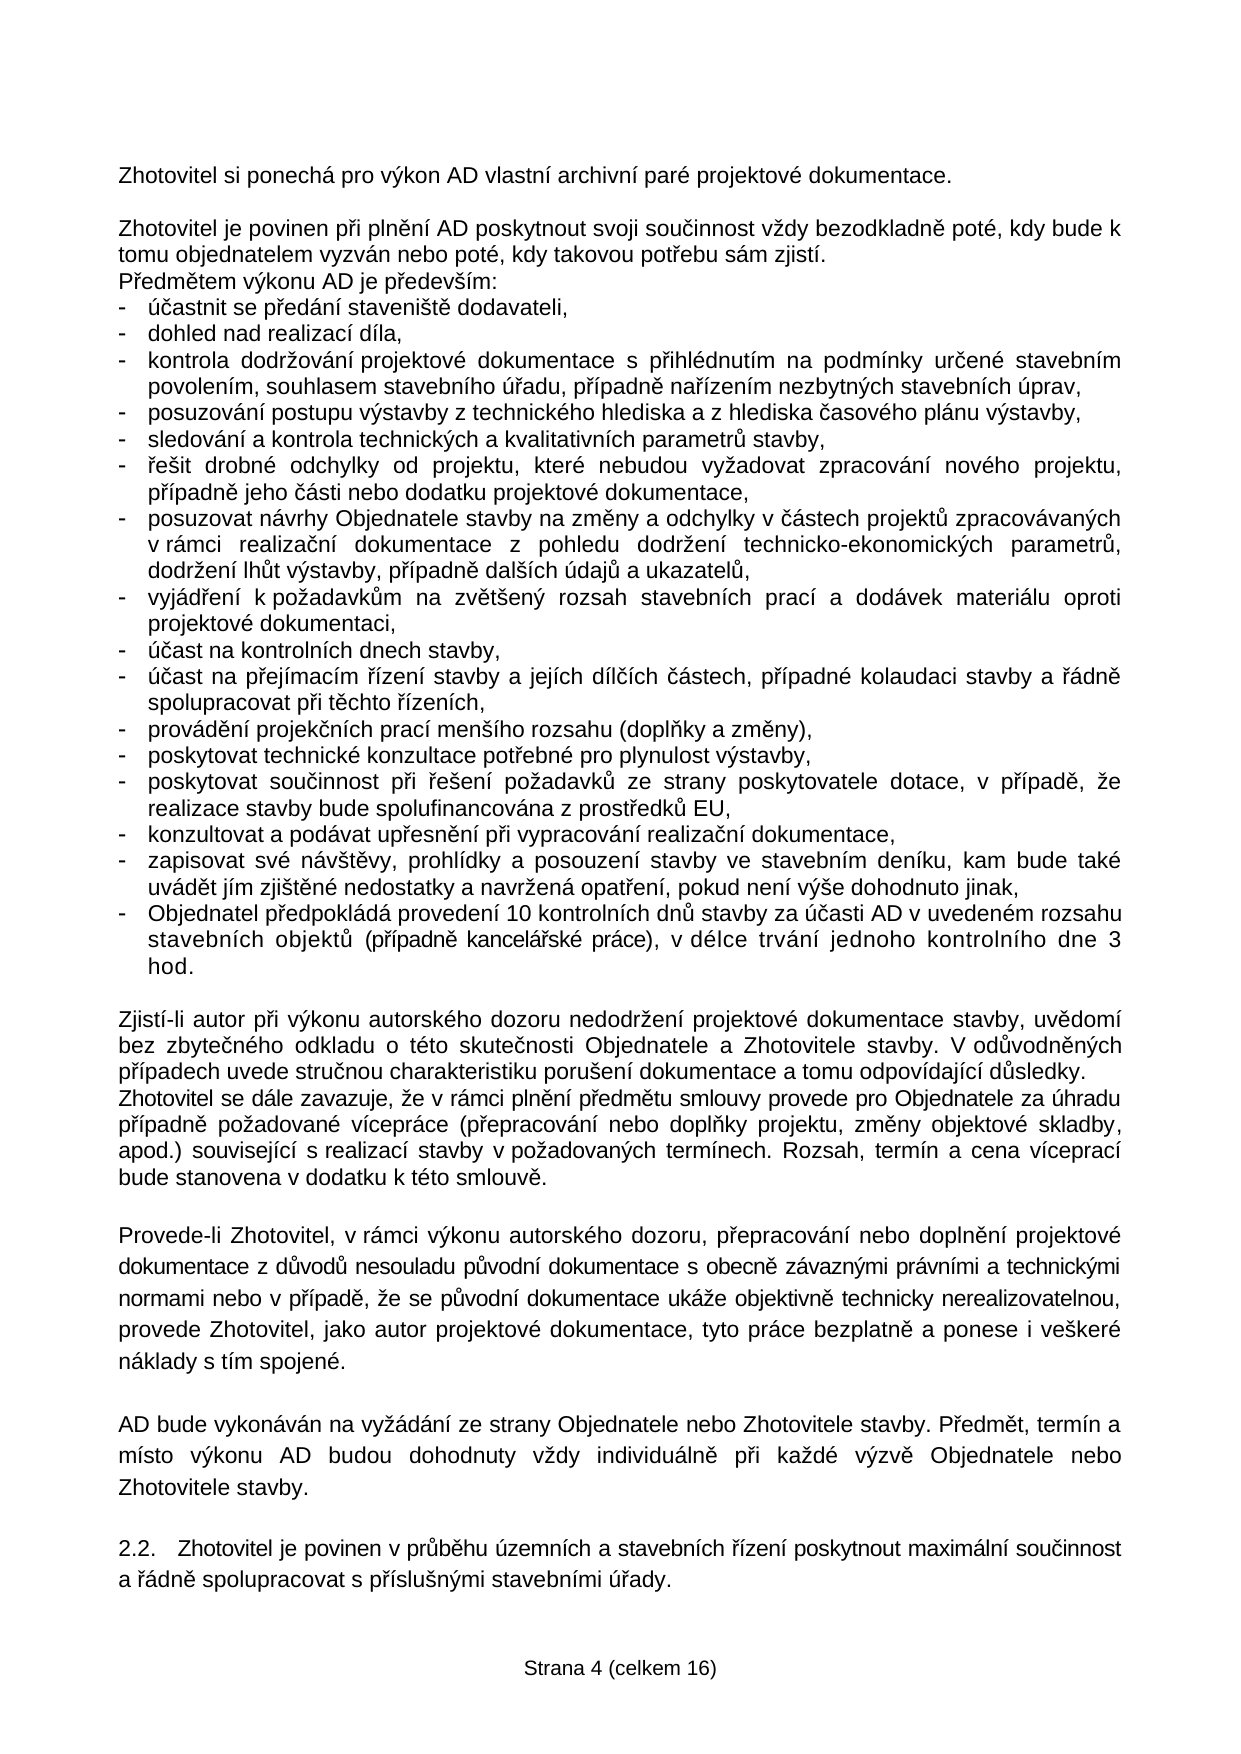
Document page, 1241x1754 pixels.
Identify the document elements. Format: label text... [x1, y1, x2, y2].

list účast na kontrolních dnech stavby, [118, 637, 1122, 663]
list provádění projekčních prací menšího rozsahu (doplňky a změny), [118, 716, 1122, 742]
text Provede-li Zhotovitel, v rámci výkonu autorského dozoru, přepracování nebo doplnění projektové dokumentace z důvodů nesouladu původní dokumentace s obecně závaznými právními a technickými normami nebo v případě, že se původní dokumentace ukáže objektivně technicky nerealizovatelnou, provede Zhotovitel, jako autor projektové dokumentace, tyto práce bezplatně a ponese i veškeré náklady s tím spojené. [118, 1222, 1122, 1374]
list účastnit se předání staveniště dodavateli, [118, 294, 1122, 320]
list zapisovat své návštěvy, prohlídky a posouzení stavby ve stavebním deníku, kam bude také uvádět jím zjištěné nedostatky a navržená opatření, pokud není výše dohodnuto jinak, [118, 847, 1122, 900]
list konzultovat a podávat upřesnění při vypracování realizační dokumentace, [118, 821, 1122, 847]
list posuzovat návrhy Objednatele stavby na změny a odchylky v částech projektů zpracovávaných v rámci realizační dokumentace z pohledu dodržení technicko-ekonomických parametrů, dodržení lhůt výstavby, případně dalších údajů a ukazatelů, [118, 505, 1122, 584]
list poskytovat technické konzultace potřebné pro plynulost výstavby, [118, 742, 1122, 768]
list Zhotovitel je povinen v průběhu územních a stavebních řízení poskytnout maximální součinnost a řádně spolupracovat s příslušnými stavebními úřady. [118, 1534, 1122, 1592]
list posuzování postupu výstavby z technického hlediska a z hlediska časového plánu výstavby, [118, 399, 1122, 426]
text AD bude vykonáván na vyžádání ze strany Objednatele nebo Zhotovitele stavby. Předmět, termín a místo výkonu AD budou dohodnuty vždy individuálně při každé výzvě Objednatele nebo Zhotovitele stavby. [118, 1411, 1122, 1500]
list účast na přejímacím řízení stavby a jejích dílčích částech, případné kolaudaci stavby a řádně spolupracovat při těchto řízeních, [118, 663, 1122, 716]
text Zhotovitel je povinen při plnění AD poskytnout svoji součinnost vždy bezodkladně poté, kdy bude k tomu objednatelem vyzván nebo poté, kdy takovou potřebu sám zjistí. [118, 215, 1122, 268]
list Objednatel předpokládá provedení 10 kontrolních dnů stavby za účasti AD v uvedeném rozsahu stavebních objektů (případně kancelářské práce), v délce trvání jednoho kontrolního dne 3 hod. [118, 900, 1122, 979]
list řešit drobné odchylky od projektu, které nebudou vyžadovat zpracování nového projektu, případně jeho části nebo dodatku projektové dokumentace, [118, 452, 1122, 505]
list poskytovat součinnost při řešení požadavků ze strany poskytovatele dotace, v případě, že realizace stavby bude spolufinancována z prostředků EU, [118, 768, 1122, 821]
text Zhotovitel si ponechá pro výkon AD vlastní archivní paré projektové dokumentace. [118, 162, 1122, 188]
text Zjistí-li autor při výkonu autorského dozoru nedodržení projektové dokumentace stavby, uvědomí bez zbytečného odkladu o této skutečnosti Objednatele a Zhotovitele stavby. V odůvodněných případech uvede stručnou charakteristiku porušení dokumentace a tomu odpovídající důsledky. [118, 1006, 1122, 1084]
text Předmětem výkonu AD je především: [118, 268, 1122, 294]
text Zhotovitel se dále zavazuje, že v rámci plnění předmětu smlouvy provede pro Objednatele za úhradu případně požadované vícepráce (přepracování nebo doplňky projektu, změny objektové skladby, apod.) související s realizací stavby v požadovaných termínech. Rozsah, termín a cena víceprací bude stanovena v dodatku k této smlouvě. [118, 1084, 1122, 1190]
list kontrola dodržování projektové dokumentace s přihlédnutím na podmínky určené stavebním povolením, souhlasem stavebního úřadu, případně nařízením nezbytných stavebních úprav, [118, 347, 1122, 399]
list sledování a kontrola technických a kvalitativních parametrů stavby, [118, 426, 1122, 452]
list vyjádření k požadavkům na zvětšený rozsah stavebních prací a dodávek materiálu oproti projektové dokumentaci, [118, 584, 1122, 637]
list dohled nad realizací díla, [118, 320, 1122, 347]
